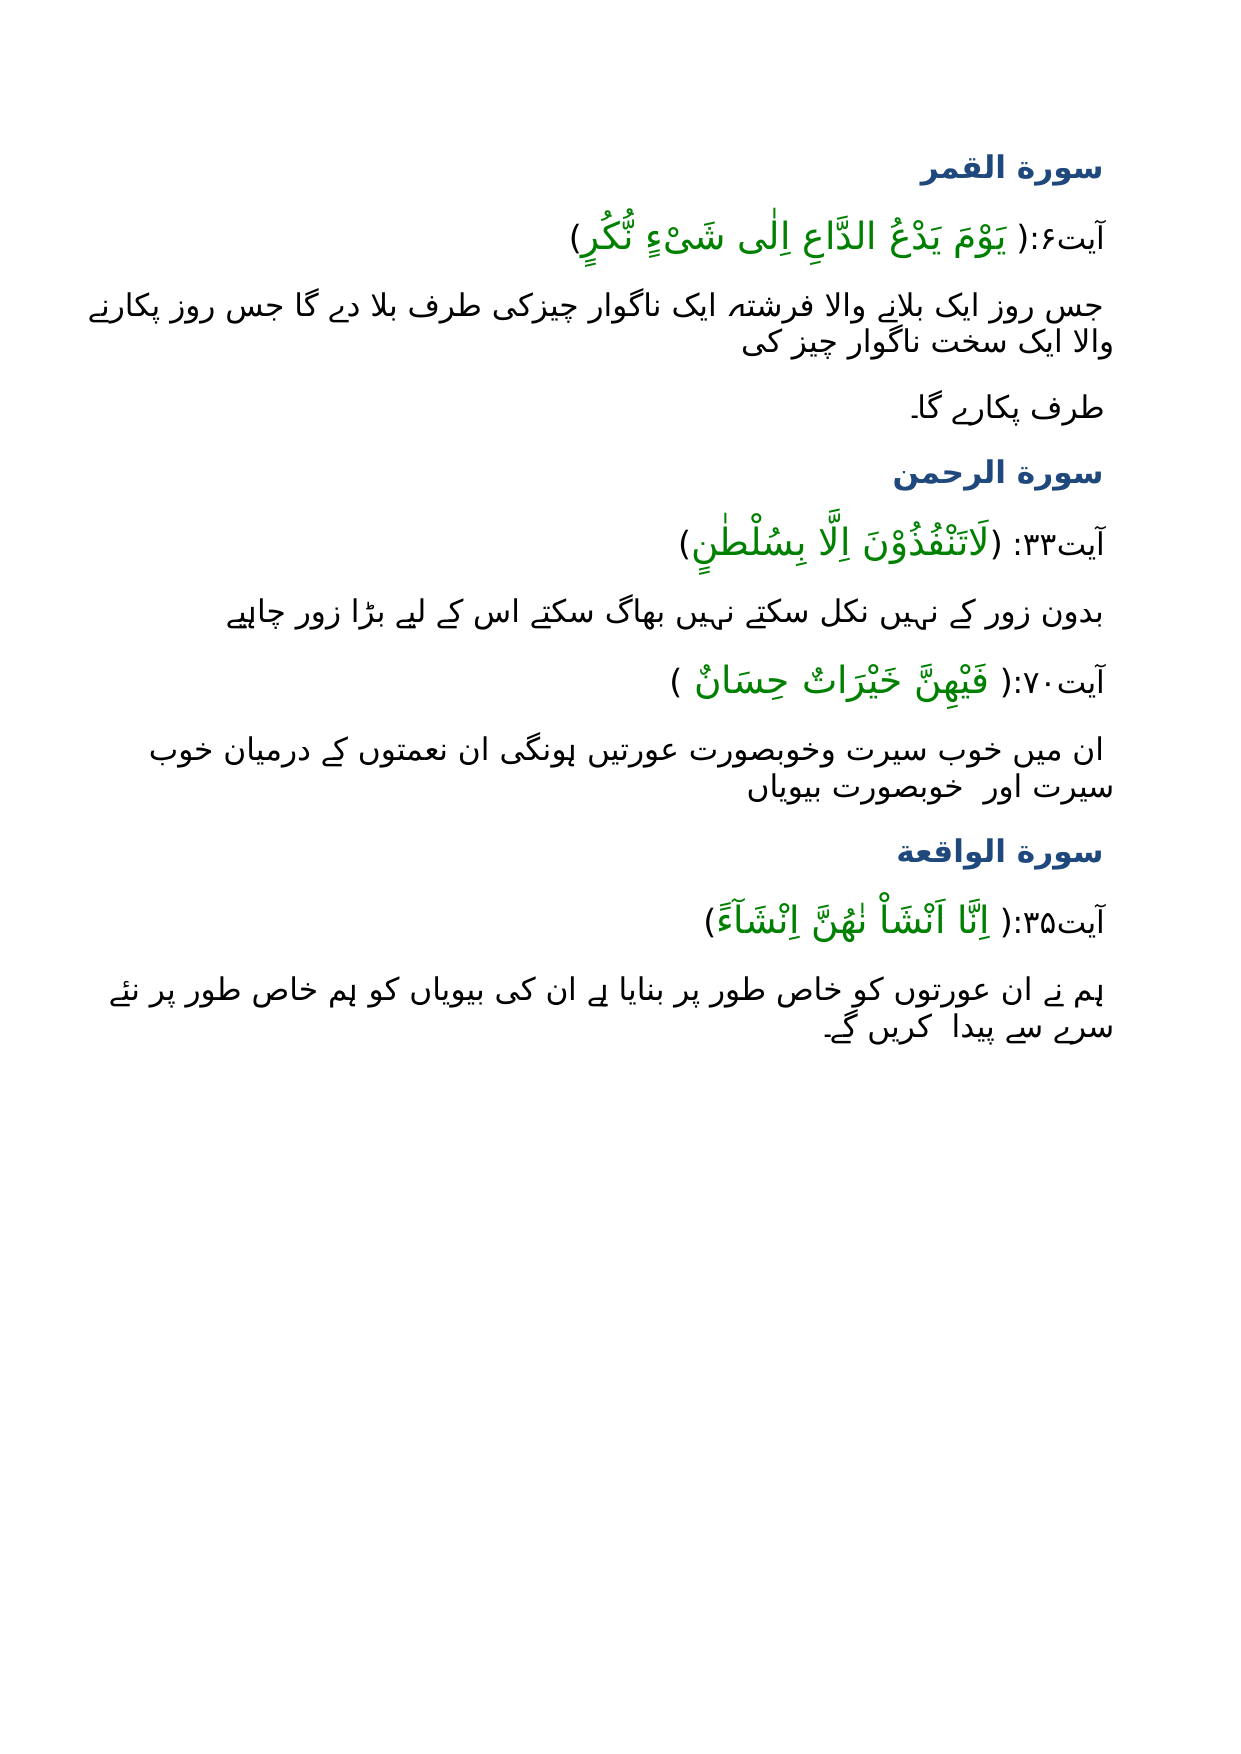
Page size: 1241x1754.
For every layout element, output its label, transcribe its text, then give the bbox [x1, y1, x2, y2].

text ان میں خوب سیرت وخوبصورت عورتیں ہونگی ان نعمتوں کے درمیان خوب سیرت اور خوبصورت بیویاں [72, 732, 1114, 804]
text آیت۳۳: (لَاتَنْفُذُوْنَ اِلَّا بِسُلْطٰنٍ) [72, 520, 1114, 564]
text ہم نے ان عورتوں کو خاص طور پر بنایا ہے ان کی بیویاں کو ہم خاص طور پر نئے سرے سے پیدا کریں گے۔ [72, 972, 1114, 1044]
subtitle سورة القمر [72, 149, 1114, 186]
text جس روز ایک بلانے والا فرشتہ ایک ناگوار چیزکی طرف بلا دے گا جس روز پکارنے والا ایک سخت ناگوار چیز کی [72, 287, 1114, 360]
text آیت۶:( یَوْمَ یَدْعُ الدَّاعِ اِلٰی شَیْءٍ نُّکُرٍ) [72, 215, 1114, 258]
text طرف پکارے گا۔ [72, 389, 1114, 426]
text آیت۷۰:( فَیْهِنَّ خَیْرَاتٌ حِسَانٌ ) [72, 659, 1114, 702]
subtitle سورة الرحمن [72, 455, 1114, 491]
subtitle سورة الواقعة [72, 833, 1114, 870]
text بدون زور کے نہیں نکل سکتے نہیں بھاگ سکتے اس کے لیے بڑا زور چاہیے [72, 593, 1114, 629]
text آیت۳۵:( اِنَّا اَنْشَاْ نٰهُنَّ اِنْشَآءً) [72, 899, 1114, 943]
